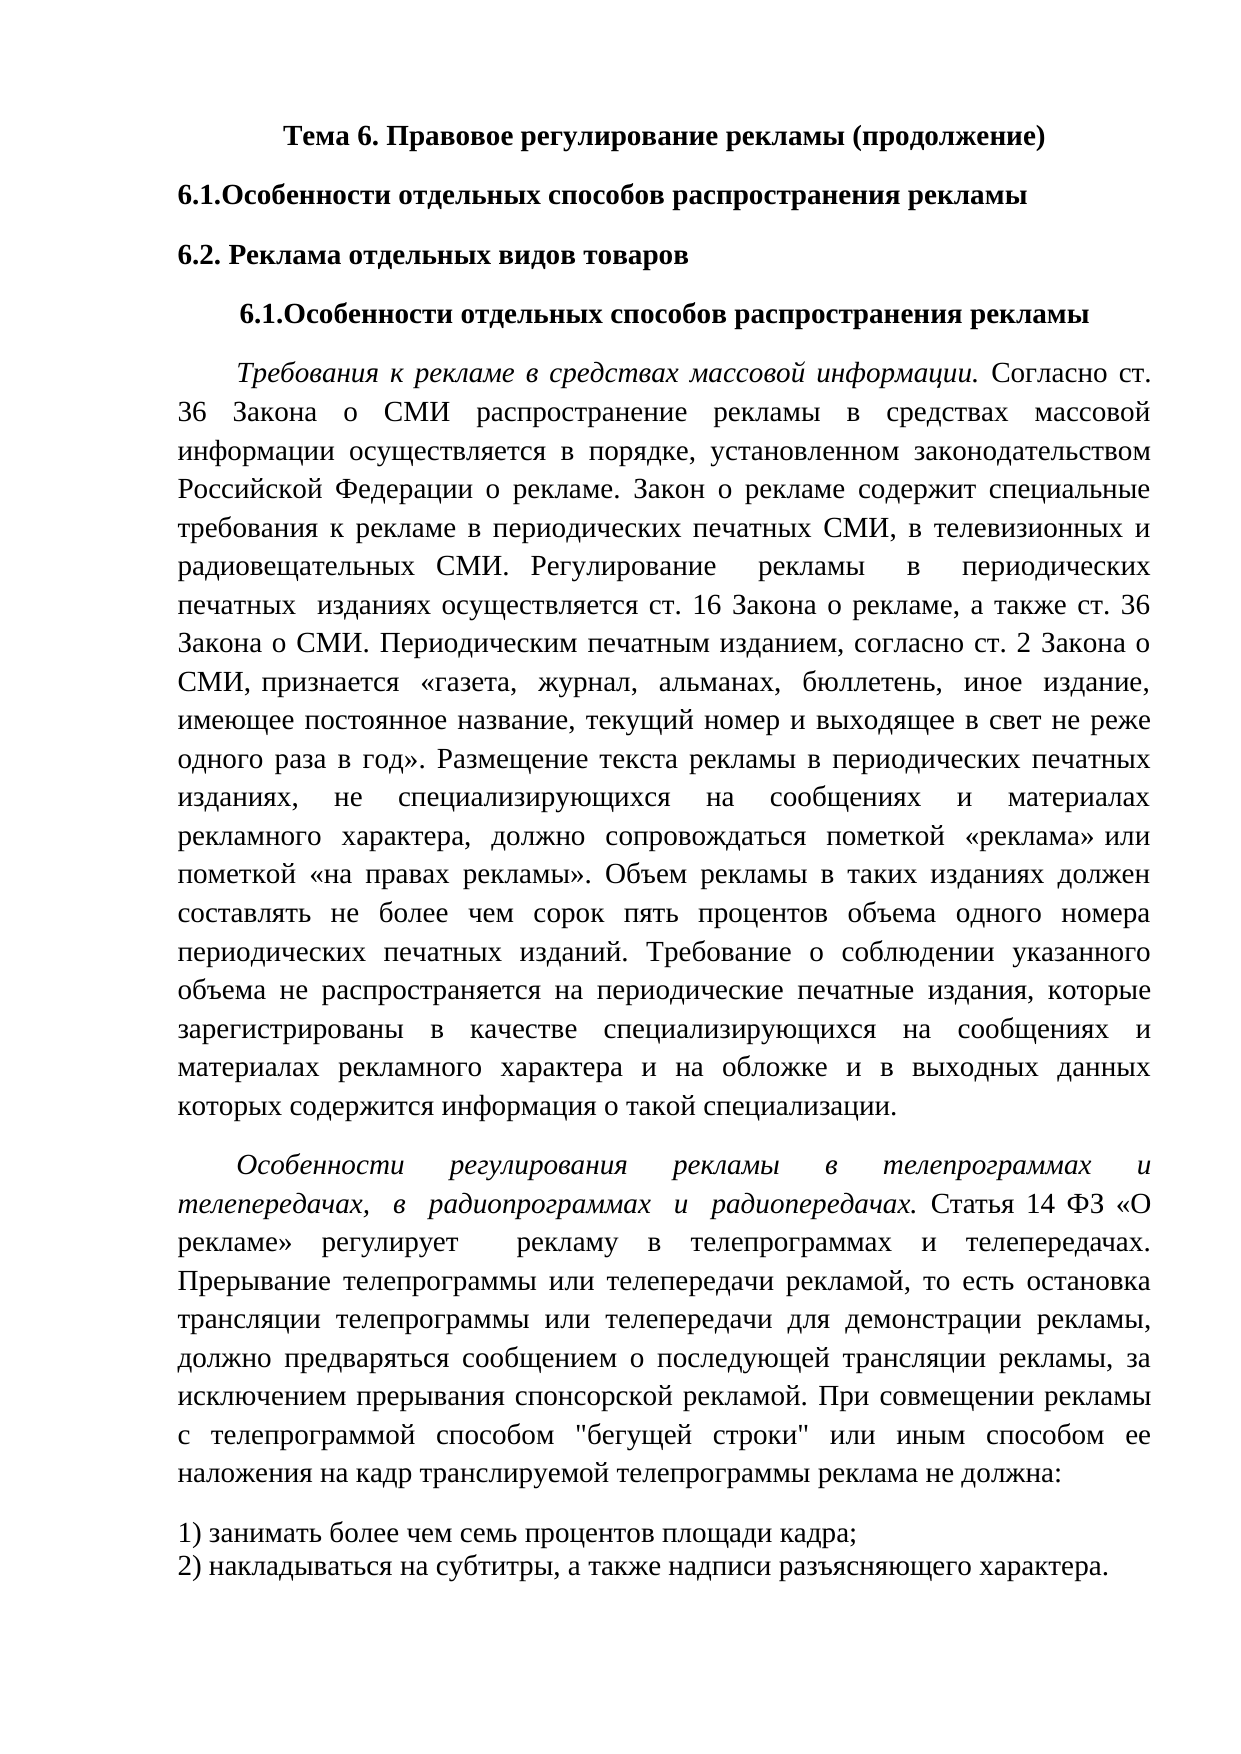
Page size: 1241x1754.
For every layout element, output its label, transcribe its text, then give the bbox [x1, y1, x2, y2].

text Особенности регулирования рекламы в телепрограммах и телепередачах, в радиопрограммах и радиопередачах. Статья 14 ФЗ «О рекламе» регулирует рекламу в телепрограммах и телепередачах. Прерывание телепрограммы или телепередачи рекламой, то есть остановка трансляции телепрограммы или телепередачи для демонстрации рекламы, должно предваряться сообщением о последующей трансляции рекламы, за исключением прерывания спонсорской рекламой. При совмещении рекламы с телепрограммой способом "бегущей строки" или иным способом ее наложения на кадр транслируемой телепрограммы реклама не должна: [177, 1147, 1152, 1489]
text Требования к рекламе в средствах массовой информации. Согласно ст. 36 Закона о СМИ распространение рекламы в средствах массовой информации осуществляется в порядке, установленном законодательством Российской Федерации о рекламе. Закон о рекламе содержит специальные требования к рекламе в периодических печатных СМИ, в телевизионных и радиовещательных СМИ. Регулирование рекламы в периодических печатных изданиях осуществляется ст. 16 Закона о рекламе, а также ст. 36 Закона о СМИ. Периодическим печатным изданием, согласно ст. 2 Закона о СМИ, признается «газета, журнал, альманах, бюллетень, иное издание, имеющее постоянное название, текущий номер и выходящее в свет не реже одного раза в год». Размещение текста рекламы в периодических печатных изданиях, не специализирующихся на сообщениях и материалах рекламного характера, должно сопровождаться пометкой «реклама» или пометкой «на правах рекламы». Объем рекламы в таких изданиях должен составлять не более чем сорок пять процентов объема одного номера периодических печатных изданий. Требование о соблюдении указанного объема не распространяется на периодические печатные издания, которые зарегистрированы в качестве специализирующихся на сообщениях и материалах рекламного характера и на обложке и в выходных данных которых содержится информация о такой специализации. [177, 356, 1152, 1121]
text 6.1.Особенности отдельных способов распространения рекламы [177, 177, 1152, 211]
text 1) занимать более чем семь процентов площади кадра; [177, 1515, 1152, 1548]
text 6.1.Особенности отдельных способов распространения рекламы [177, 296, 1152, 330]
text 6.2. Реклама отдельных видов товаров [177, 237, 1152, 270]
text 2) накладываться на субтитры, а также надписи разъясняющего характера. [177, 1548, 1152, 1582]
text Тема 6. Правовое регулирование рекламы (продолжение) [177, 118, 1152, 152]
